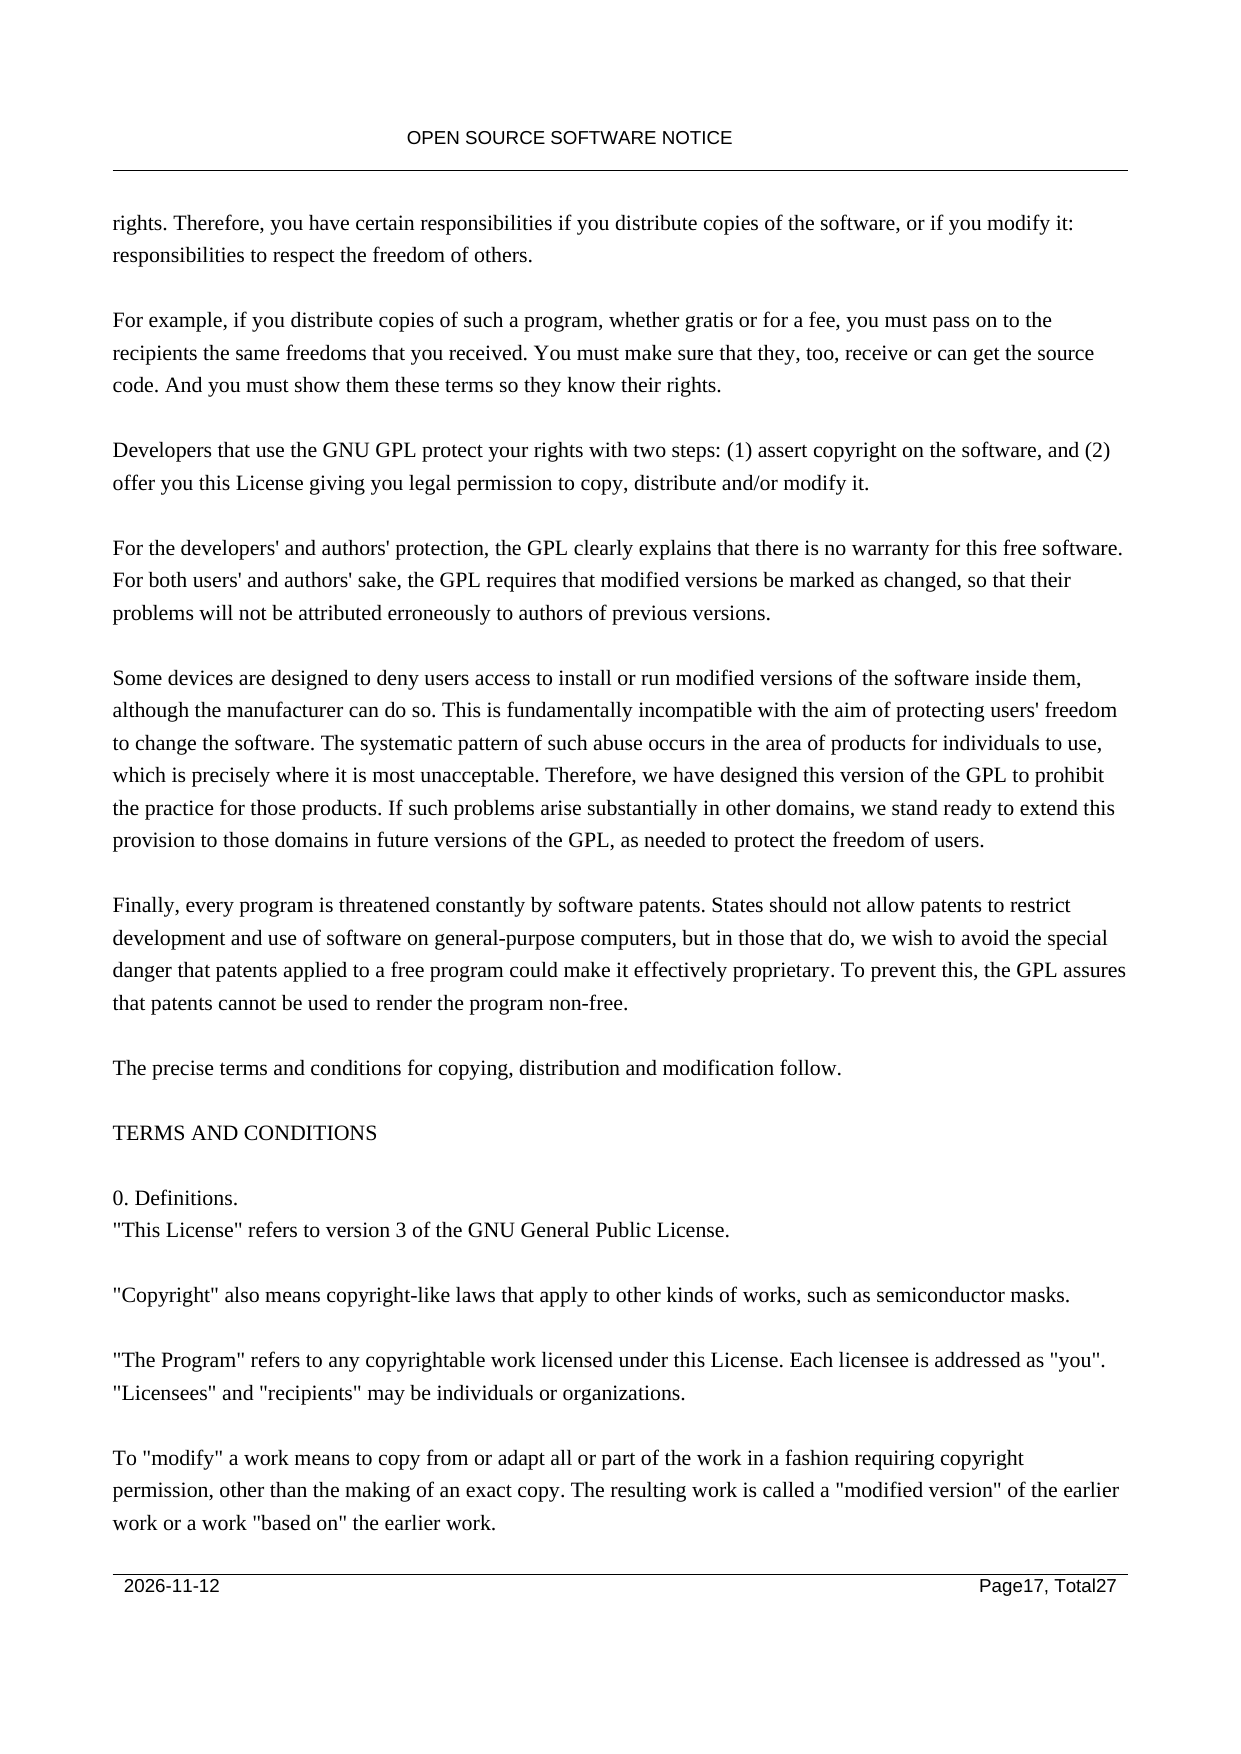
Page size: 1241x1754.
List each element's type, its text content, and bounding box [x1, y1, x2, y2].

text "Copyright" also means copyright-like laws that apply to other kinds of works, such as semiconductor masks. [112, 1279, 1128, 1311]
text Some devices are designed to deny users access to install or run modified versions of the software inside them, although the manufacturer can do so. This is fundamentally incompatible with the aim of protecting users' freedom to change the software. The systematic pattern of such abuse occurs in the area of products for individuals to use, which is precisely where it is most unacceptable. Therefore, we have designed this version of the GPL to prohibit the practice for those products. If such problems arise substantially in other domains, we stand ready to extend this provision to those domains in future versions of the GPL, as needed to protect the freedom of users. [112, 661, 1128, 856]
text Finally, every program is threatened constantly by software patents. States should not allow patents to restrict development and use of software on general-purpose computers, but in those that do, we wish to avoid the special danger that patents applied to a free program could make it effectively proprietary. To prevent this, the GPL assures that patents cannot be used to render the program non-free. [112, 889, 1128, 1019]
text For the developers' and authors' protection, the GPL clearly explains that there is no warranty for this free software. For both users' and authors' sake, the GPL requires that modified versions be marked as changed, so that their problems will not be attributed erroneously to authors of previous versions. [112, 531, 1128, 629]
text "The Program" refers to any copyrightable work licensed under this License. Each licensee is addressed as "you". "Licensees" and "recipients" may be individuals or organizations. [112, 1344, 1128, 1409]
text For example, if you distribute copies of such a program, whether gratis or for a fee, you must pass on to the recipients the same freedoms that you received. You must make sure that they, too, receive or can get the source code. And you must show them these terms so they know their rights. [112, 304, 1128, 401]
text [112, 206, 1128, 271]
text The precise terms and conditions for copying, distribution and modification follow. [112, 1051, 1128, 1084]
text 0. Definitions. [112, 1181, 1128, 1214]
text Developers that use the GNU GPL protect your rights with two steps: (1) assert copyright on the software, and (2) offer you this License giving you legal permission to copy, distribute and/or modify it. [112, 434, 1128, 499]
text "This License" refers to version 3 of the GNU General Public License. [112, 1214, 1128, 1246]
text To "modify" a work means to copy from or adapt all or part of the work in a fashion requiring copyright permission, other than the making of an exact copy. The resulting work is called a "modified version" of the earlier work or a work "based on" the earlier work. [112, 1441, 1128, 1539]
text TERMS AND CONDITIONS [112, 1116, 1128, 1149]
